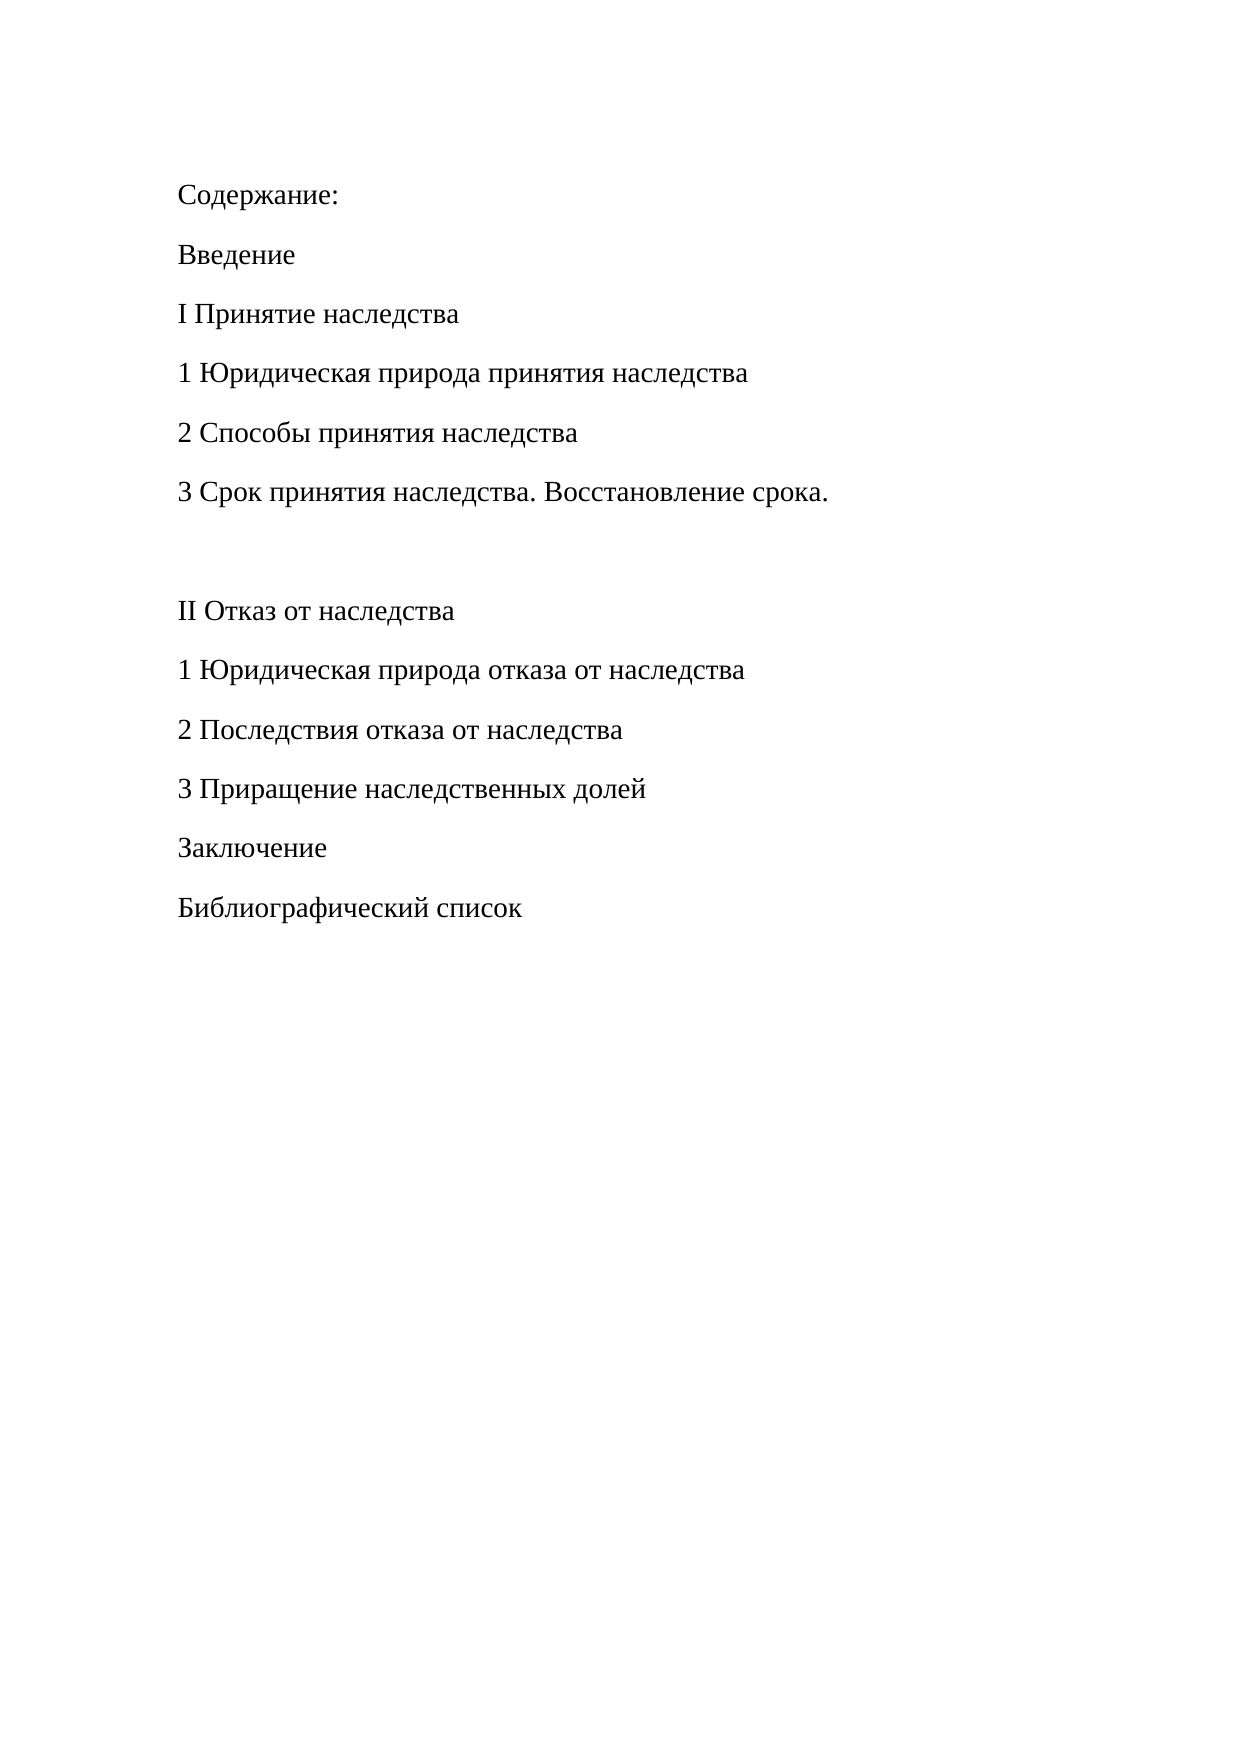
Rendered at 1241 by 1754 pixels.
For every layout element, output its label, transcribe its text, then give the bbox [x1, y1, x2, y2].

text Заключение [177, 831, 1152, 864]
text 3 Срок принятия наследства. Восстановление срока. [177, 474, 1152, 508]
text Введение [177, 237, 1152, 270]
text 3 Приращение наследственных долей [177, 771, 1152, 805]
text 2 Последствия отказа от наследства [177, 712, 1152, 745]
text 1 Юридическая природа отказа от наследства [177, 652, 1152, 686]
text 2 Способы принятия наследства [177, 415, 1152, 448]
text Содержание: [177, 177, 1152, 211]
text Библиографический список [177, 890, 1152, 923]
text 1 Юридическая природа принятия наследства [177, 356, 1152, 389]
text I Принятие наследства [177, 296, 1152, 330]
text II Отказ от наследства [177, 593, 1152, 627]
